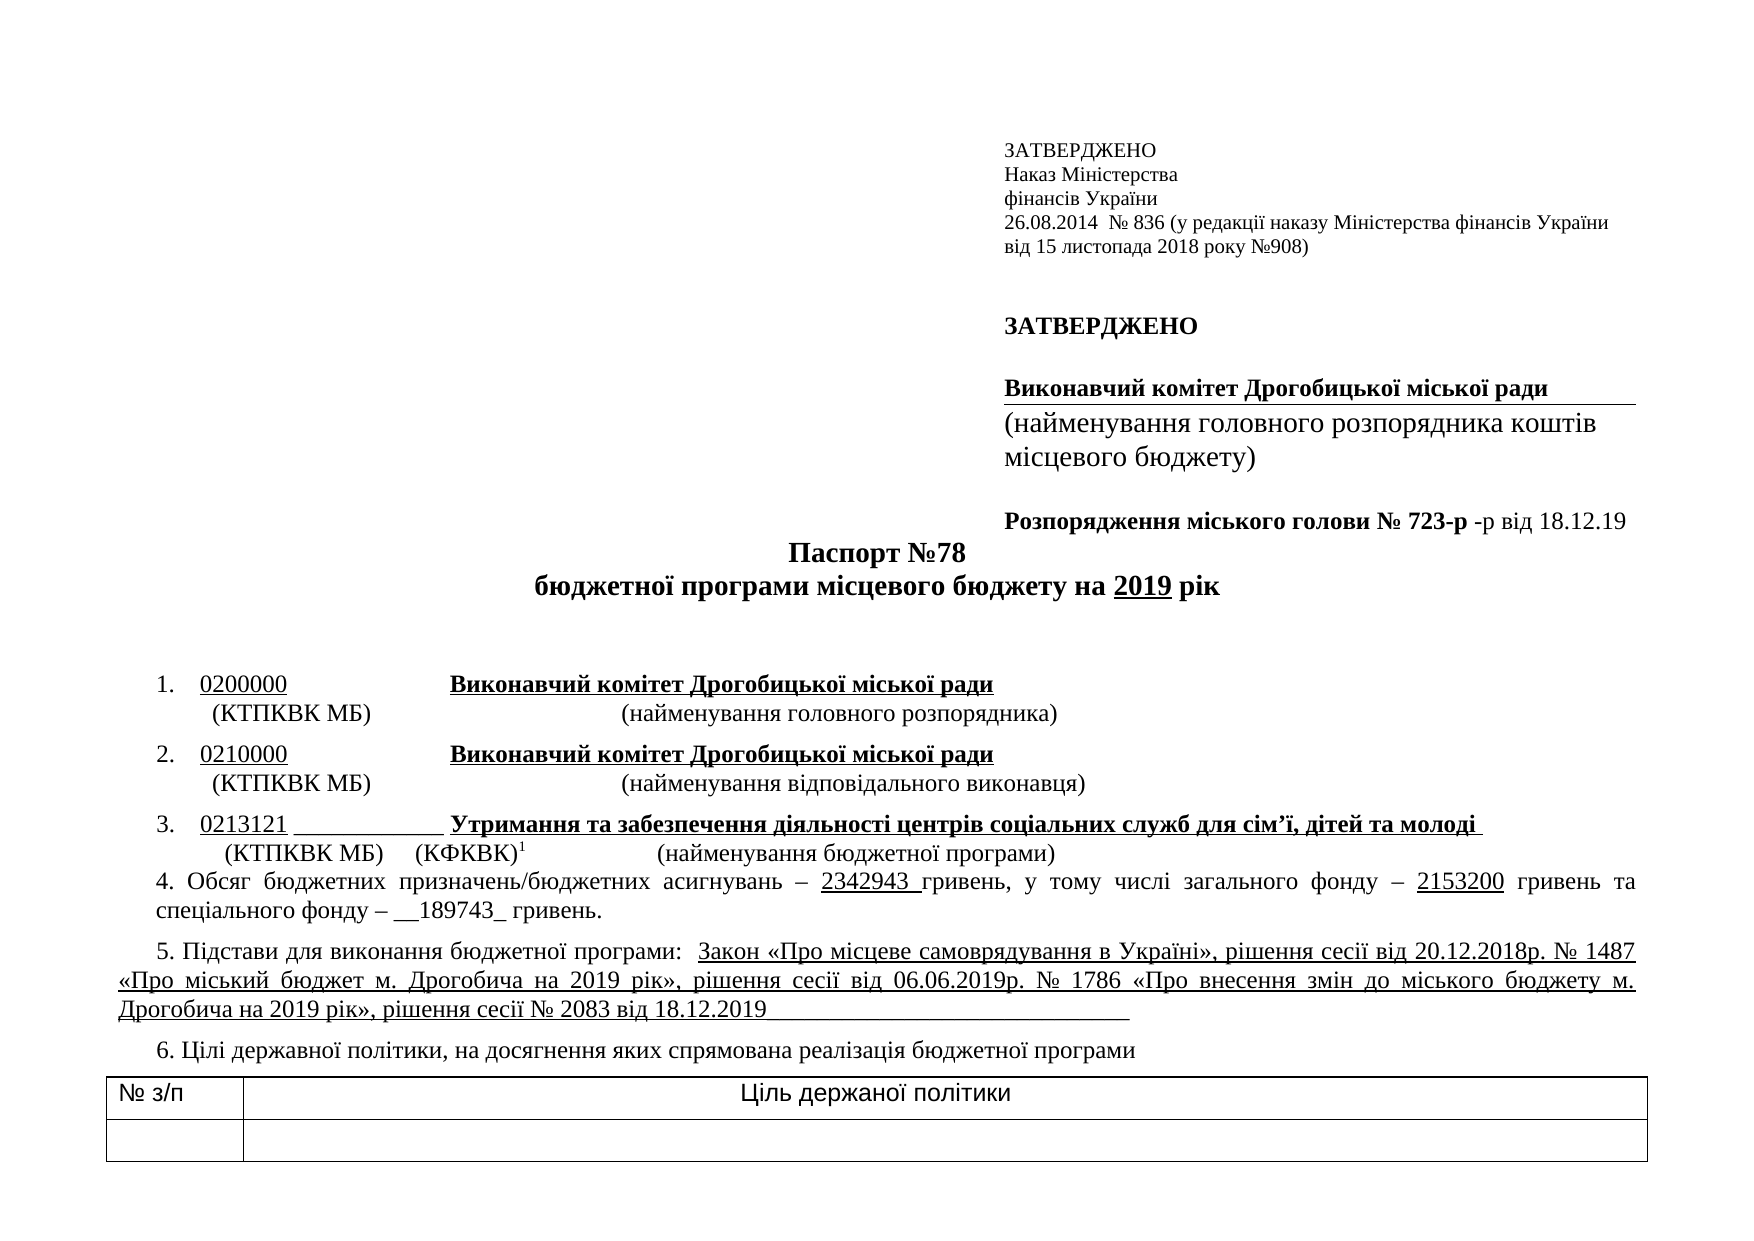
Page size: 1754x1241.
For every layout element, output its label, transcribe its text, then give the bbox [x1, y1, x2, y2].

text (найменування головного розпорядника коштів місцевого бюджету) [1004, 405, 1636, 506]
text Виконавчий комітет Дрогобицької міської ради [1004, 373, 1636, 404]
text Паспорт №78 [118, 535, 1636, 568]
table_cell [107, 1120, 243, 1161]
text 4. Обсяг бюджетних призначень/бюджетних асигнувань – 2342943 гривень, у тому числі загального фонду – 2153200 гривень та спеціального фонду – __189743_ гривень. [156, 866, 1636, 924]
table_header Ціль держаної політики [244, 1078, 1647, 1119]
table_header № з/п [107, 1078, 243, 1119]
text Розпорядження міського голови № 723-р -р від 18.12.19 [1004, 506, 1636, 535]
text 26.08.2014 № 836 (у редакції наказу Міністерства фінансів України від 15 листопада 2018 року №908) [1004, 210, 1636, 258]
text 5. Підстави для виконання бюджетної програми: Закон «Про місцеве самоврядування в Україні», рішення сесії від 20.12.2018р. № 1487 «Про міський бюджет м. Дрогобича на 2019 рік», рішення сесії від 06.06.2019р. № 1786 «Про внесення змін до міського бюджету м. Дрогобича на 2019 рік», рішення сесії № 2083 від 18.12.2019_____________________________ [118, 936, 1636, 990]
text 1. 0200000 Виконавчий комітет Дрогобицької міської ради (КТПКВК МБ) (найменування головного розпорядника) [118, 669, 1636, 726]
text 6. Цілі державної політики, на досягнення яких спрямована реалізація бюджетної програми [118, 1035, 1636, 1064]
text ЗАТВЕРДЖЕНО [1004, 311, 1636, 373]
text 5. Підстави для виконання бюджетної програми: Закон «Про місцеве самоврядування в Україні», рішення сесії від 20.12.2018р. № 1487 «Про міський бюджет м. Дрогобича на 2019 рік», рішення сесії від 06.06.2019р. № 1786 «Про внесення змін до міського бюджету м. Дрогобича на 2019 рік», рішення сесії № 2083 від 18.12.2019_____________________________ [118, 992, 1636, 1023]
table_cell [244, 1120, 1647, 1161]
text Затверджено [1004, 138, 1636, 162]
text 3. 0213121 ____________ Утримання та забезпечення діяльності центрів соціальних служб для сім’ї, дітей та молоді (КТПКВК МБ) (КФКВК)1 (найменування бюджетної програми) [118, 809, 1636, 866]
text бюджетної програми місцевого бюджету на 2019 рік [118, 568, 1636, 602]
text Наказ Міністерства фінансів України [1004, 162, 1636, 210]
text 2. 0210000 Виконавчий комітет Дрогобицької міської ради (КТПКВК МБ) (найменування відповідального виконавця) [118, 739, 1636, 796]
